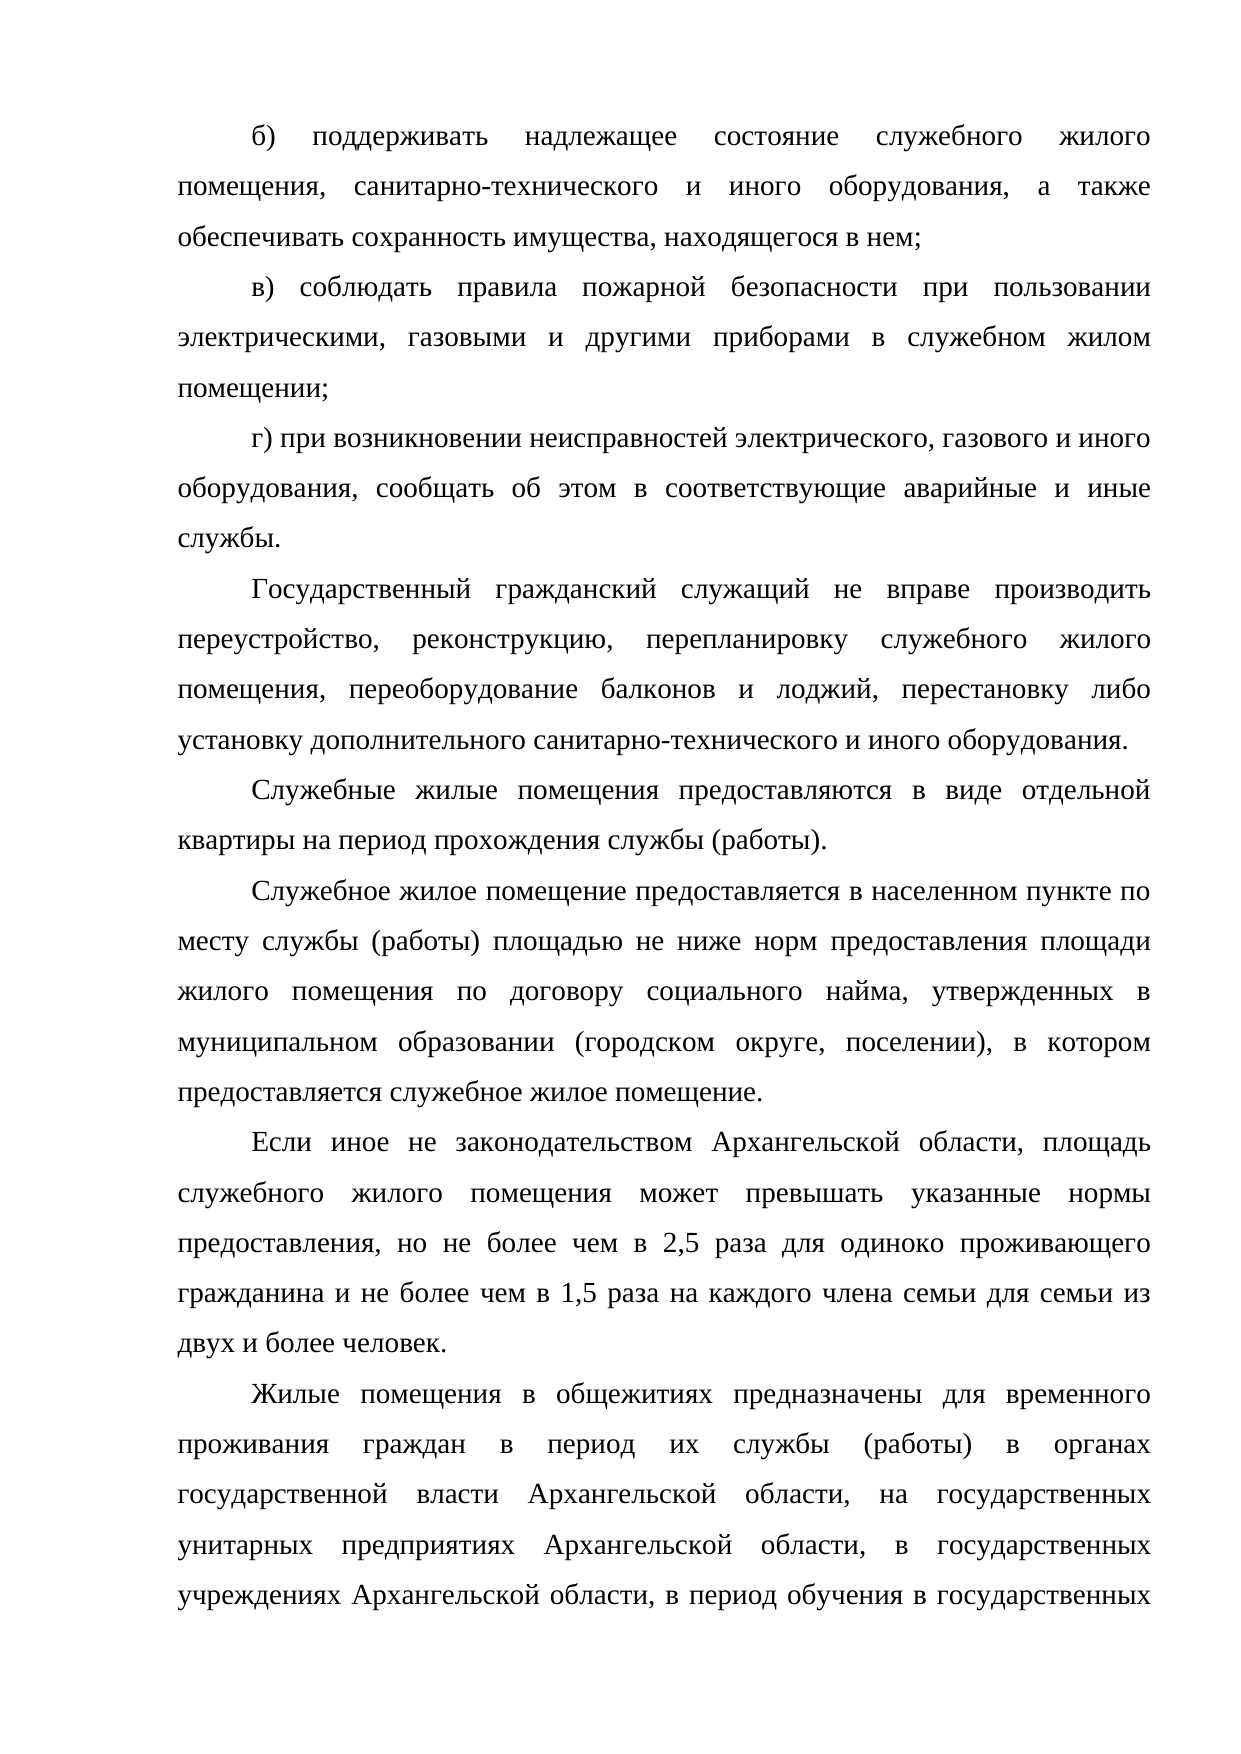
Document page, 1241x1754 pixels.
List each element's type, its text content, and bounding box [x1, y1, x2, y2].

text б) поддерживать надлежащее состояние служебного жилого помещения, санитарно-технического и иного оборудования, а также обеспечивать сохранность имущества, находящегося в нем; [177, 118, 1152, 252]
text в) соблюдать правила пожарной безопасности при пользовании электрическими, газовыми и другими приборами в служебном жилом помещении; [177, 269, 1152, 403]
text Если иное не законодательством Архангельской области, площадь служебного жилого помещения может превышать указанные нормы предоставления, но не более чем в 2,5 раза для одиноко проживающего гражданина и не более чем в 1,5 раза на каждого члена семьи для семьи из двух и более человек. [177, 1124, 1152, 1359]
text Служебное жилое помещение предоставляется в населенном пункте по месту службы (работы) площадью не ниже норм предоставления площади жилого помещения по договору социального найма, утвержденных в муниципальном образовании (городском округе, поселении), в котором предоставляется служебное жилое помещение. [177, 873, 1152, 1108]
text Государственный гражданский служащий не вправе производить переустройство, реконструкцию, перепланировку служебного жилого помещения, переоборудование балконов и лоджий, перестановку либо установку дополнительного санитарно-технического и иного оборудования. [177, 571, 1152, 755]
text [177, 1376, 1152, 1611]
text Служебные жилые помещения предоставляются в виде отдельной квартиры на период прохождения службы (работы). [177, 772, 1152, 856]
text г) при возникновении неисправностей электрического, газового и иного оборудования, сообщать об этом в соответствующие аварийные и иные службы. [177, 420, 1152, 554]
